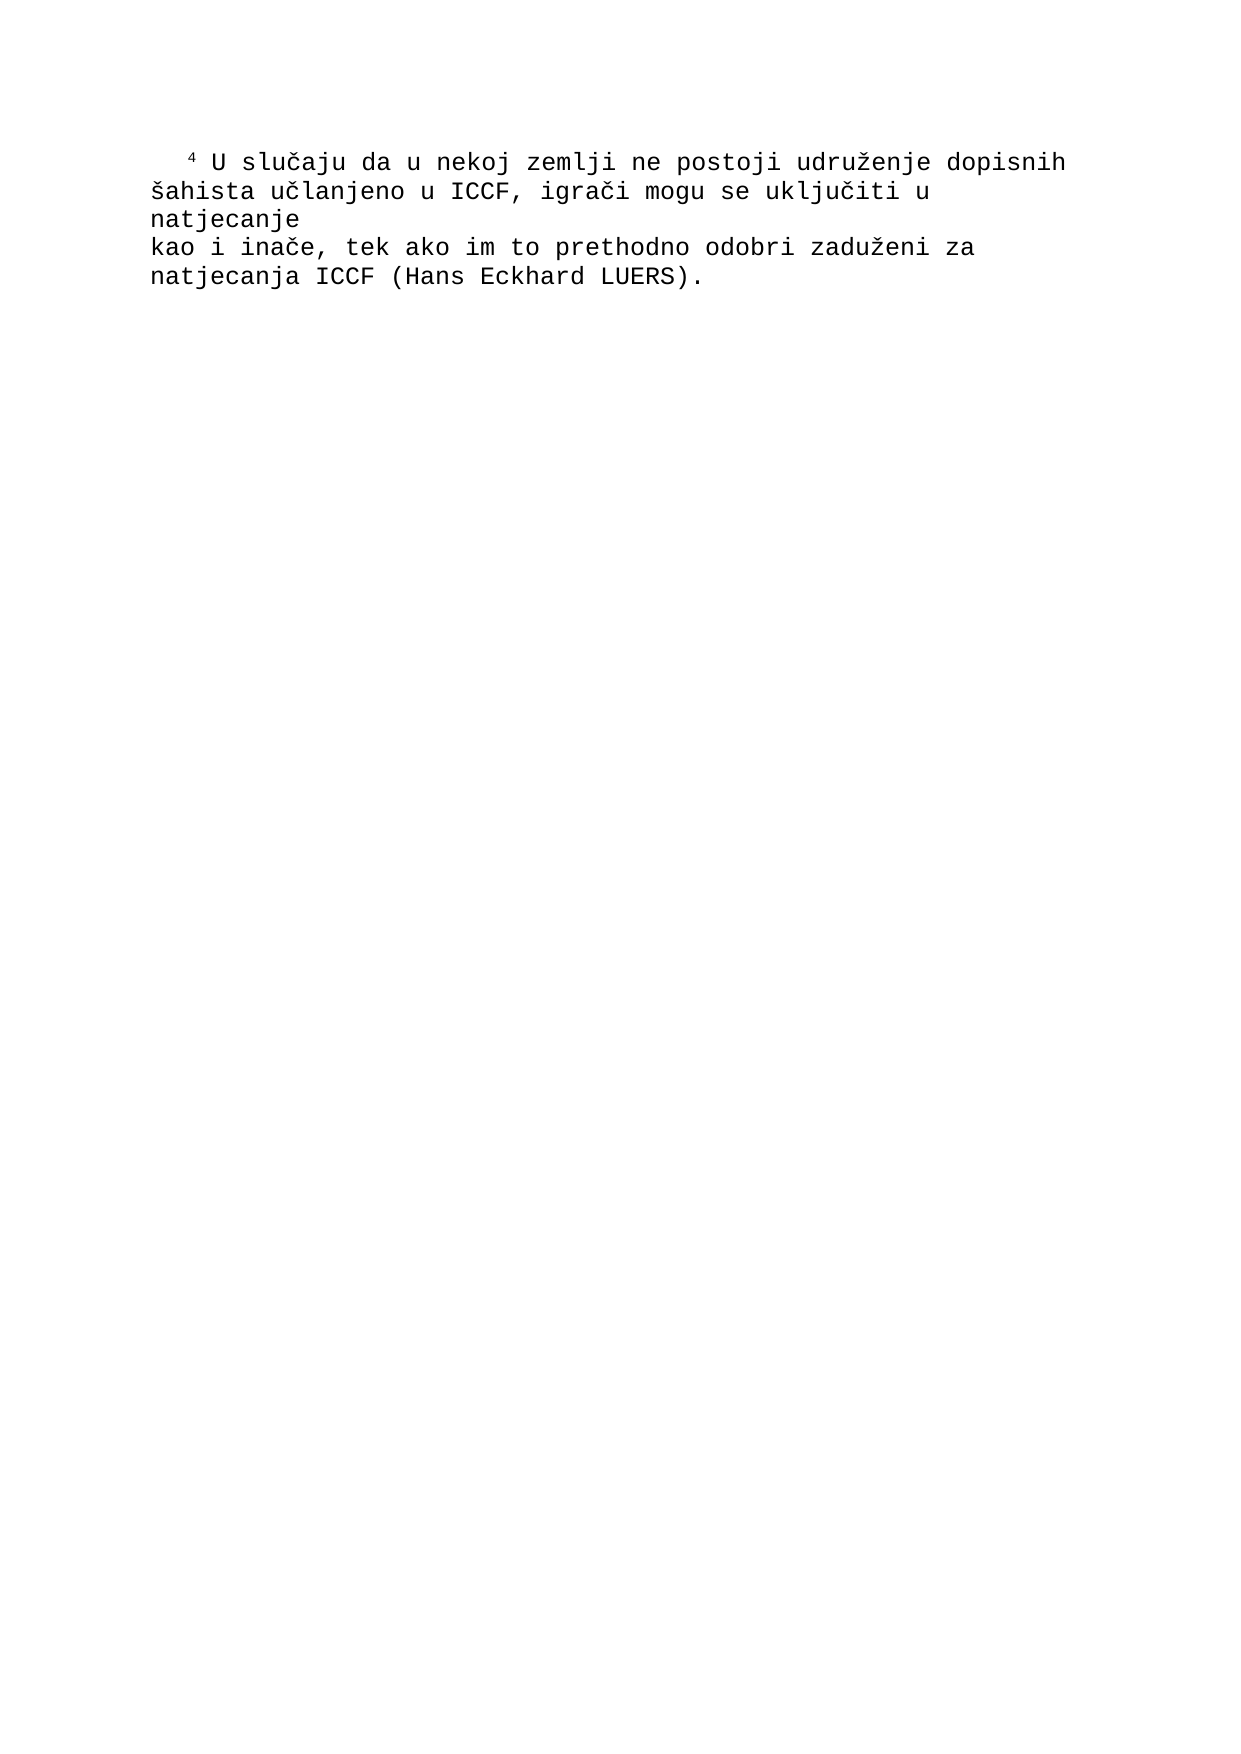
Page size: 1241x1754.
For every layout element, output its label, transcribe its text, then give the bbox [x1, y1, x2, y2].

text 4 U slučaju da u nekoj zemlji ne postoji udruženje dopisnih šahista učlanjeno u ICCF, igrači mogu se uključiti u natjecanje kao i inače, tek ako im to prethodno odobri zaduženi za natjecanja ICCF (Hans Eckhard LUERS). [150, 150, 1090, 292]
